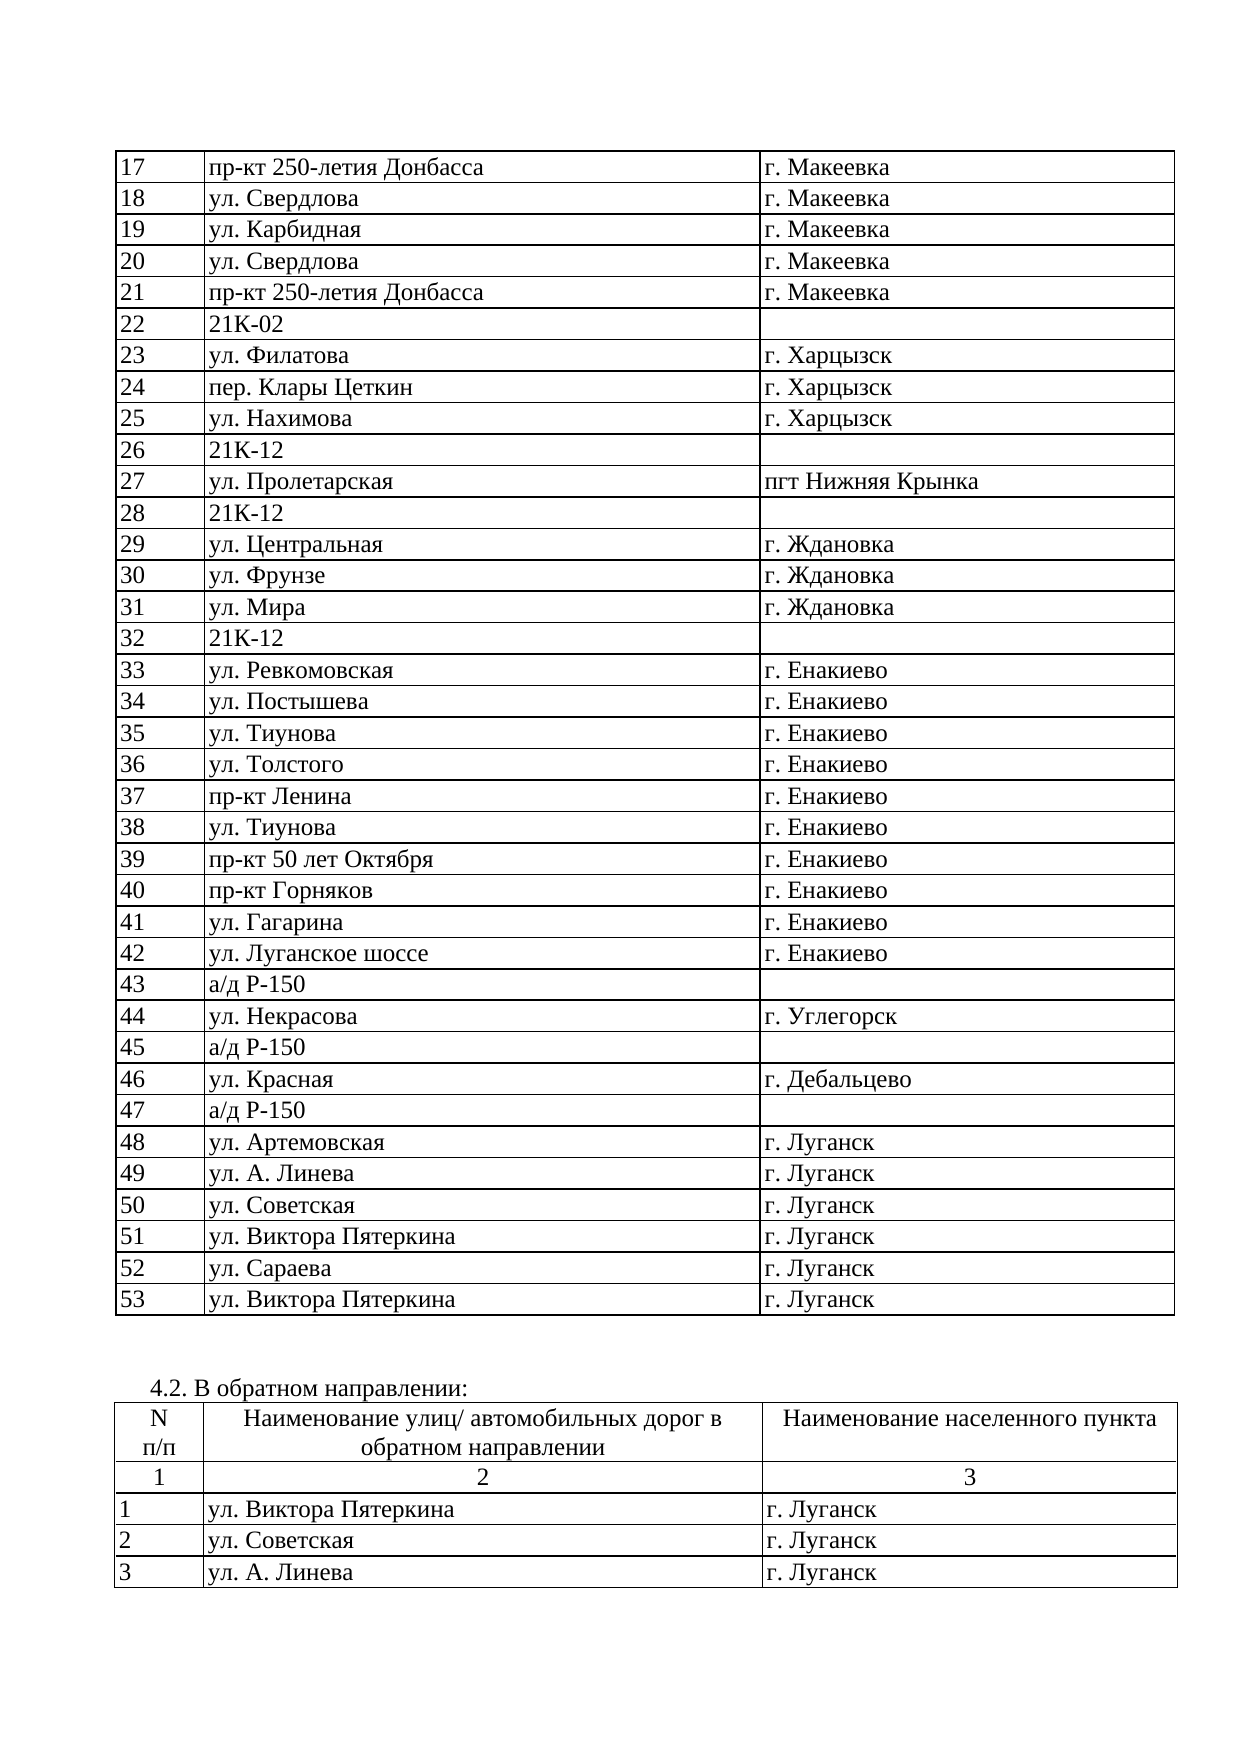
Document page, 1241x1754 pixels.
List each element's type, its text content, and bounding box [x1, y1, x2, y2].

table_cell 53 [117, 1284, 204, 1314]
table_cell пр-кт 50 лет Октября [205, 844, 759, 873]
table_cell 17 [117, 152, 204, 181]
table_cell 35 [117, 718, 204, 748]
table_cell 48 [117, 1127, 204, 1157]
table_cell 18 [117, 183, 204, 213]
table_cell г. Макеевка [761, 152, 1174, 181]
table_cell г. Макеевка [761, 215, 1174, 244]
table_cell 22 [117, 309, 204, 339]
table_cell г. Енакиево [761, 907, 1174, 936]
table_cell г. Луганск [761, 1221, 1174, 1251]
table_cell ул. Сараева [205, 1253, 759, 1282]
table_cell ул. Луганское шоссе [205, 938, 759, 968]
table_cell 21К-02 [205, 309, 759, 339]
table_cell г. Енакиево [761, 875, 1174, 905]
table_cell ул. Ревкомовская [205, 655, 759, 685]
table_cell 44 [117, 1001, 204, 1031]
table_cell 2 [115, 1525, 203, 1555]
table_cell г. Макеевка [761, 277, 1174, 307]
table_cell ул. Тиунова [205, 718, 759, 748]
table_cell ул. Виктора Пятеркина [204, 1494, 762, 1524]
table_cell г. Луганск [761, 1190, 1174, 1219]
table_cell ул. Советская [205, 1190, 759, 1219]
table_cell 29 [117, 529, 204, 559]
table_cell [761, 1095, 1174, 1125]
table_header Наименование улиц/ автомобильных дорог в обратном направлении [204, 1403, 762, 1461]
table_cell 49 [117, 1158, 204, 1188]
table_cell г. Енакиево [761, 749, 1174, 779]
table_cell пр-кт 250-летия Донбасса [205, 277, 759, 307]
table_cell ул. Пролетарская [205, 466, 759, 496]
table_cell ул. Красная [205, 1064, 759, 1094]
table_cell г. Дебальцево [761, 1064, 1174, 1094]
table_cell [761, 1032, 1174, 1062]
table_cell 34 [117, 686, 204, 716]
table_cell [761, 435, 1174, 464]
table_cell г. Луганск [761, 1158, 1174, 1188]
table_cell 24 [117, 372, 204, 402]
table_cell 46 [117, 1064, 204, 1094]
table_cell ул. Толстого [205, 749, 759, 779]
table_cell пр-кт Ленина [205, 781, 759, 811]
table_cell 26 [117, 435, 204, 464]
table_cell пр-кт Горняков [205, 875, 759, 905]
table_cell 33 [117, 655, 204, 685]
table_header N п/п [115, 1403, 203, 1461]
text 4.2. В обратном направлении: [150, 1373, 1090, 1402]
table_cell 1 [115, 1462, 203, 1492]
table_cell 43 [117, 970, 204, 999]
table_cell а/д Р-150 [205, 970, 759, 999]
table_cell 28 [117, 498, 204, 527]
table_cell г. Макеевка [761, 246, 1174, 276]
table_cell пгт Нижняя Крынка [761, 466, 1174, 496]
table_cell [761, 498, 1174, 527]
table_cell ул. А. Линева [204, 1557, 762, 1587]
table_cell г. Макеевка [761, 183, 1174, 213]
table_cell 2 [204, 1462, 762, 1492]
table_cell 45 [117, 1032, 204, 1062]
table_cell 31 [117, 592, 204, 622]
table_cell ул. Постышева [205, 686, 759, 716]
table_cell г. Луганск [763, 1492, 1177, 1524]
table_cell ул. Карбидная [205, 215, 759, 244]
table_cell г. Ждановка [761, 561, 1174, 590]
table_cell г. Енакиево [761, 655, 1174, 685]
table_cell [761, 623, 1174, 653]
table_cell ул. Гагарина [205, 907, 759, 936]
table_cell [761, 970, 1174, 999]
table_cell 3 [115, 1556, 203, 1587]
table_cell ул. Фрунзе [205, 561, 759, 590]
table_cell 37 [117, 781, 204, 811]
table_cell 51 [117, 1221, 204, 1251]
table_cell 52 [117, 1253, 204, 1282]
table_cell ул. Мира [205, 592, 759, 622]
table_cell г. Луганск [761, 1253, 1174, 1282]
table_cell ул. Нахимова [205, 403, 759, 433]
table_cell 41 [117, 907, 204, 936]
table_cell 3 [763, 1461, 1177, 1492]
table_cell 19 [117, 215, 204, 244]
table_cell г. Харцызск [761, 372, 1174, 402]
table_cell ул. Советская [204, 1525, 762, 1555]
table_cell г. Углегорск [761, 1001, 1174, 1031]
table_cell 21К-12 [205, 498, 759, 527]
table_cell 1 [115, 1493, 203, 1524]
table_cell пер. Клары Цеткин [205, 372, 759, 402]
table_cell г. Енакиево [761, 718, 1174, 748]
table_cell 21К-12 [205, 435, 759, 464]
table_cell г. Харцызск [761, 403, 1174, 433]
table_cell 20 [117, 246, 204, 276]
table_cell 50 [117, 1190, 204, 1219]
table_cell г. Луганск [763, 1555, 1177, 1587]
table_cell ул. Тиунова [205, 812, 759, 842]
table_cell ул. Филатова [205, 340, 759, 370]
table_cell г. Енакиево [761, 844, 1174, 873]
table_cell ул. Артемовская [205, 1127, 759, 1157]
table_cell 21 [117, 277, 204, 307]
table_cell ул. Некрасова [205, 1001, 759, 1031]
table_cell 42 [117, 938, 204, 968]
table_cell ул. Свердлова [205, 183, 759, 213]
table_cell 36 [117, 749, 204, 779]
table_cell 21К-12 [205, 623, 759, 653]
table_cell 40 [117, 875, 204, 905]
table_cell а/д Р-150 [205, 1032, 759, 1062]
table_cell 30 [117, 561, 204, 590]
table_cell ул. Виктора Пятеркина [205, 1221, 759, 1251]
table_cell ул. Центральная [205, 529, 759, 559]
table_cell 25 [117, 403, 204, 433]
table_cell г. Енакиево [761, 812, 1174, 842]
table_cell 23 [117, 340, 204, 370]
table_cell пр-кт 250-летия Донбасса [205, 152, 759, 181]
table_cell г. Енакиево [761, 781, 1174, 811]
table_cell г. Ждановка [761, 592, 1174, 622]
table_cell г. Енакиево [761, 686, 1174, 716]
table_cell г. Харцызск [761, 340, 1174, 370]
table_cell [761, 309, 1174, 339]
table_cell г. Луганск [761, 1284, 1174, 1314]
table_cell г. Ждановка [761, 529, 1174, 559]
table_cell а/д Р-150 [205, 1095, 759, 1125]
table_cell 39 [117, 844, 204, 873]
table_cell г. Луганск [761, 1127, 1174, 1157]
table_cell 47 [117, 1095, 204, 1125]
table_cell ул. Свердлова [205, 246, 759, 276]
table_cell 32 [117, 623, 204, 653]
table_cell г. Луганск [763, 1524, 1177, 1555]
table_header Наименование населенного пункта [763, 1403, 1177, 1461]
table_cell 38 [117, 812, 204, 842]
table_cell 27 [117, 466, 204, 496]
table_cell ул. Виктора Пятеркина [205, 1284, 759, 1314]
table_cell ул. А. Линева [205, 1158, 759, 1188]
table_cell г. Енакиево [761, 938, 1174, 968]
